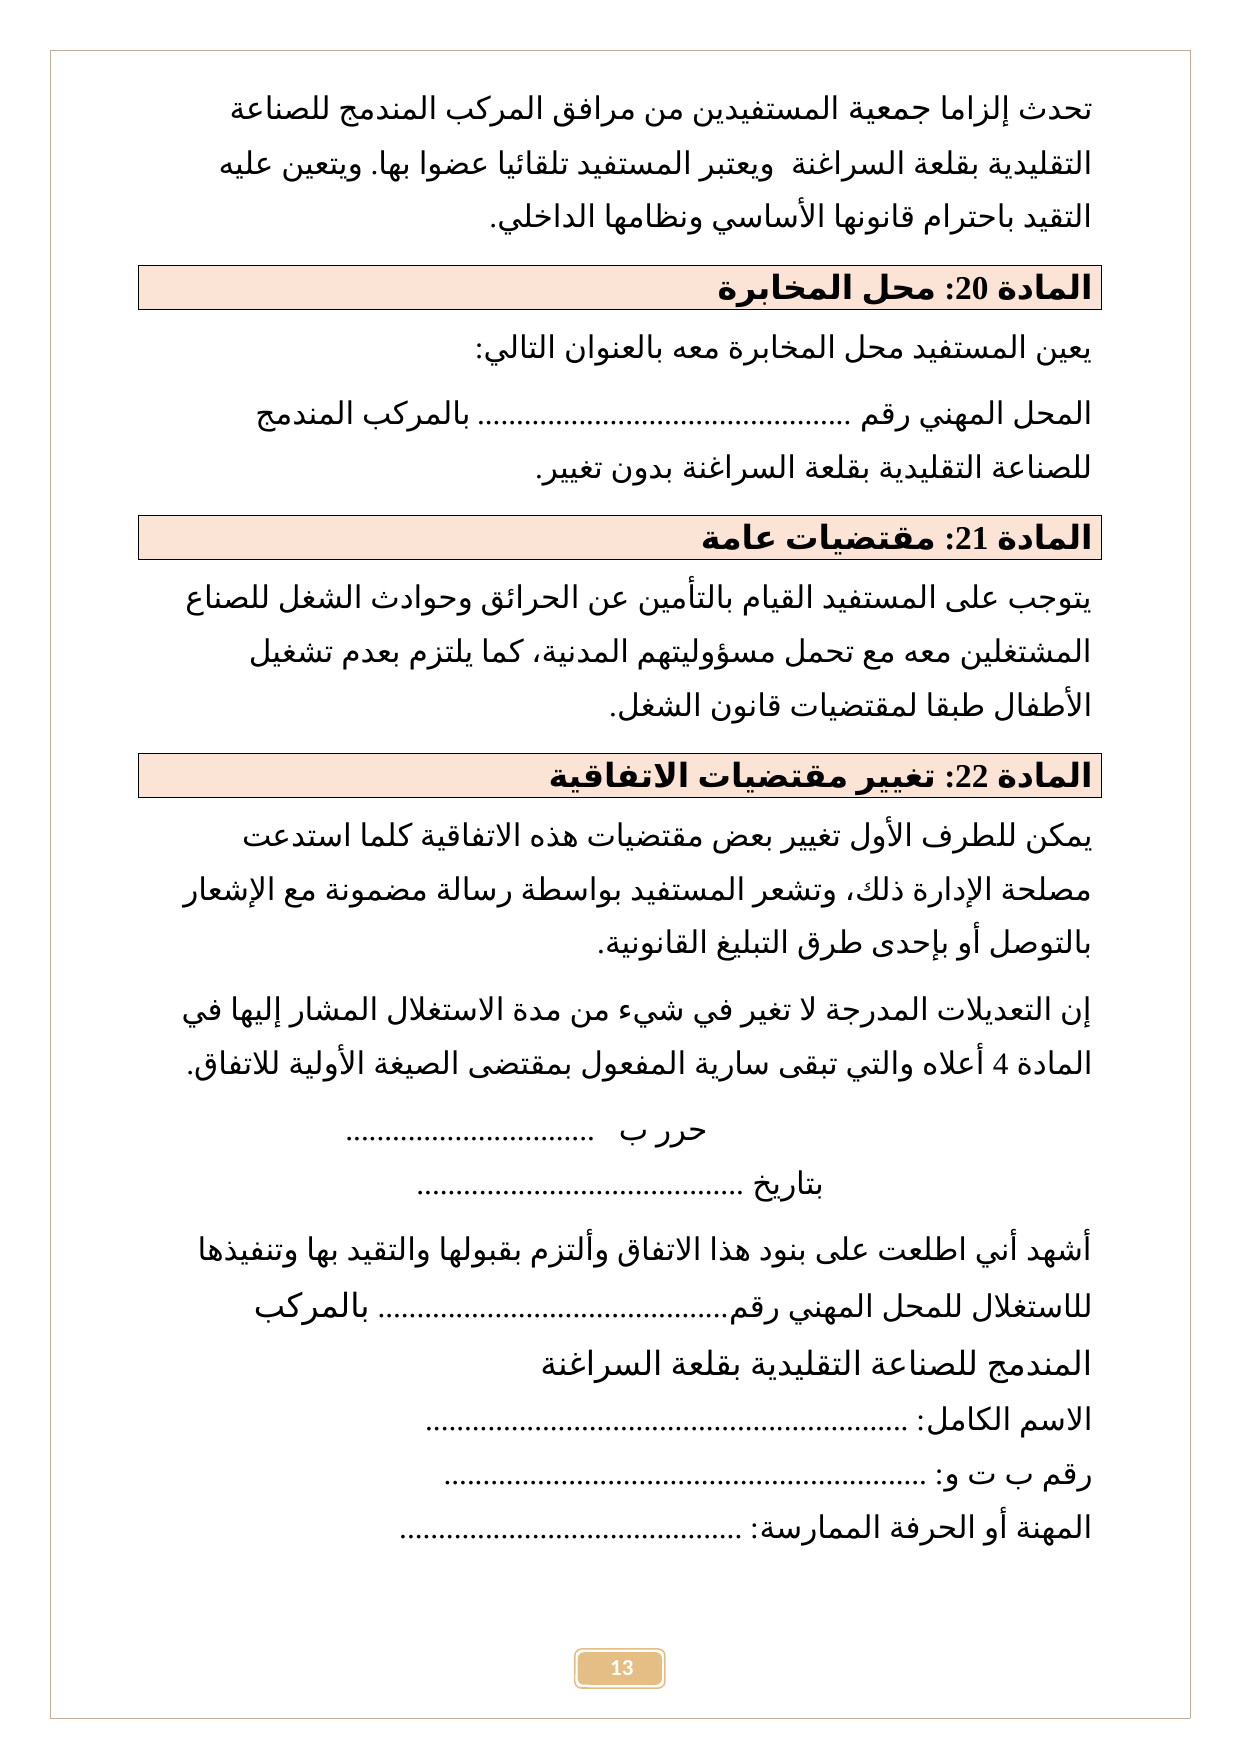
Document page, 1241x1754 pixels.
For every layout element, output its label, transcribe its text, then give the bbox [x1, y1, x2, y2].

text يعين المستفيد محل المخابرة معه بالعنوان التالي: [148, 329, 1092, 365]
text حرر ب ................................ بتاريخ .......................................... [148, 1111, 1092, 1201]
text المحل المهني رقم ................................................ بالمركب المندمج للصناعة التقليدية بقلعة السراغنة بدون تغيير. [148, 395, 1092, 485]
text المادة 20: محل المخابرة [139, 266, 1101, 309]
text يمكن للطرف الأول تغيير بعض مقتضيات هذه الاتفاقية كلما استدعت مصلحة الإدارة ذلك، وتشعر المستفيد بواسطة رسالة مضمونة مع الإشعار بالتوصل أو بإحدى طرق التبليغ القانونية. [148, 817, 1092, 961]
text إن التعديلات المدرجة لا تغير في شيء من مدة الاستغلال المشار إليها في المادة 4 أعلاه والتي تبقى سارية المفعول بمقتضى الصيغة الأولية للاتفاق. [148, 991, 1092, 1081]
text رقم ب ت و: .............................................................. [148, 1455, 1092, 1491]
text تحدث إلزاما جمعية المستفيدين من مرافق المركب المندمج للصناعة التقليدية بقلعة السراغنة ويعتبر المستفيد تلقائيا عضوا بها. ويتعين عليه التقيد باحترام قانونها الأساسي ونظامها الداخلي. [148, 89, 1092, 235]
text أشهد أني اطلعت على بنود هذا الاتفاق وألتزم بقبولها والتقيد بها وتنفيذها للاستغلال للمحل المهني رقم............................................. بالمركب المندمج للصناعة التقليدية بقلعة السراغنة [148, 1231, 1092, 1382]
text المادة 22: تغيير مقتضيات الاتفاقية [139, 754, 1101, 797]
text المادة 21: مقتضيات عامة [139, 516, 1101, 559]
text المهنة أو الحرفة الممارسة: ............................................ [148, 1509, 1092, 1545]
text الاسم الكامل: .............................................................. [148, 1402, 1092, 1437]
text يتوجب على المستفيد القيام بالتأمين عن الحرائق وحوادث الشغل للصناع المشتغلين معه مع تحمل مسؤوليتهم المدنية، كما يلتزم بعدم تشغيل الأطفال طبقا لمقتضيات قانون الشغل. [148, 579, 1092, 723]
